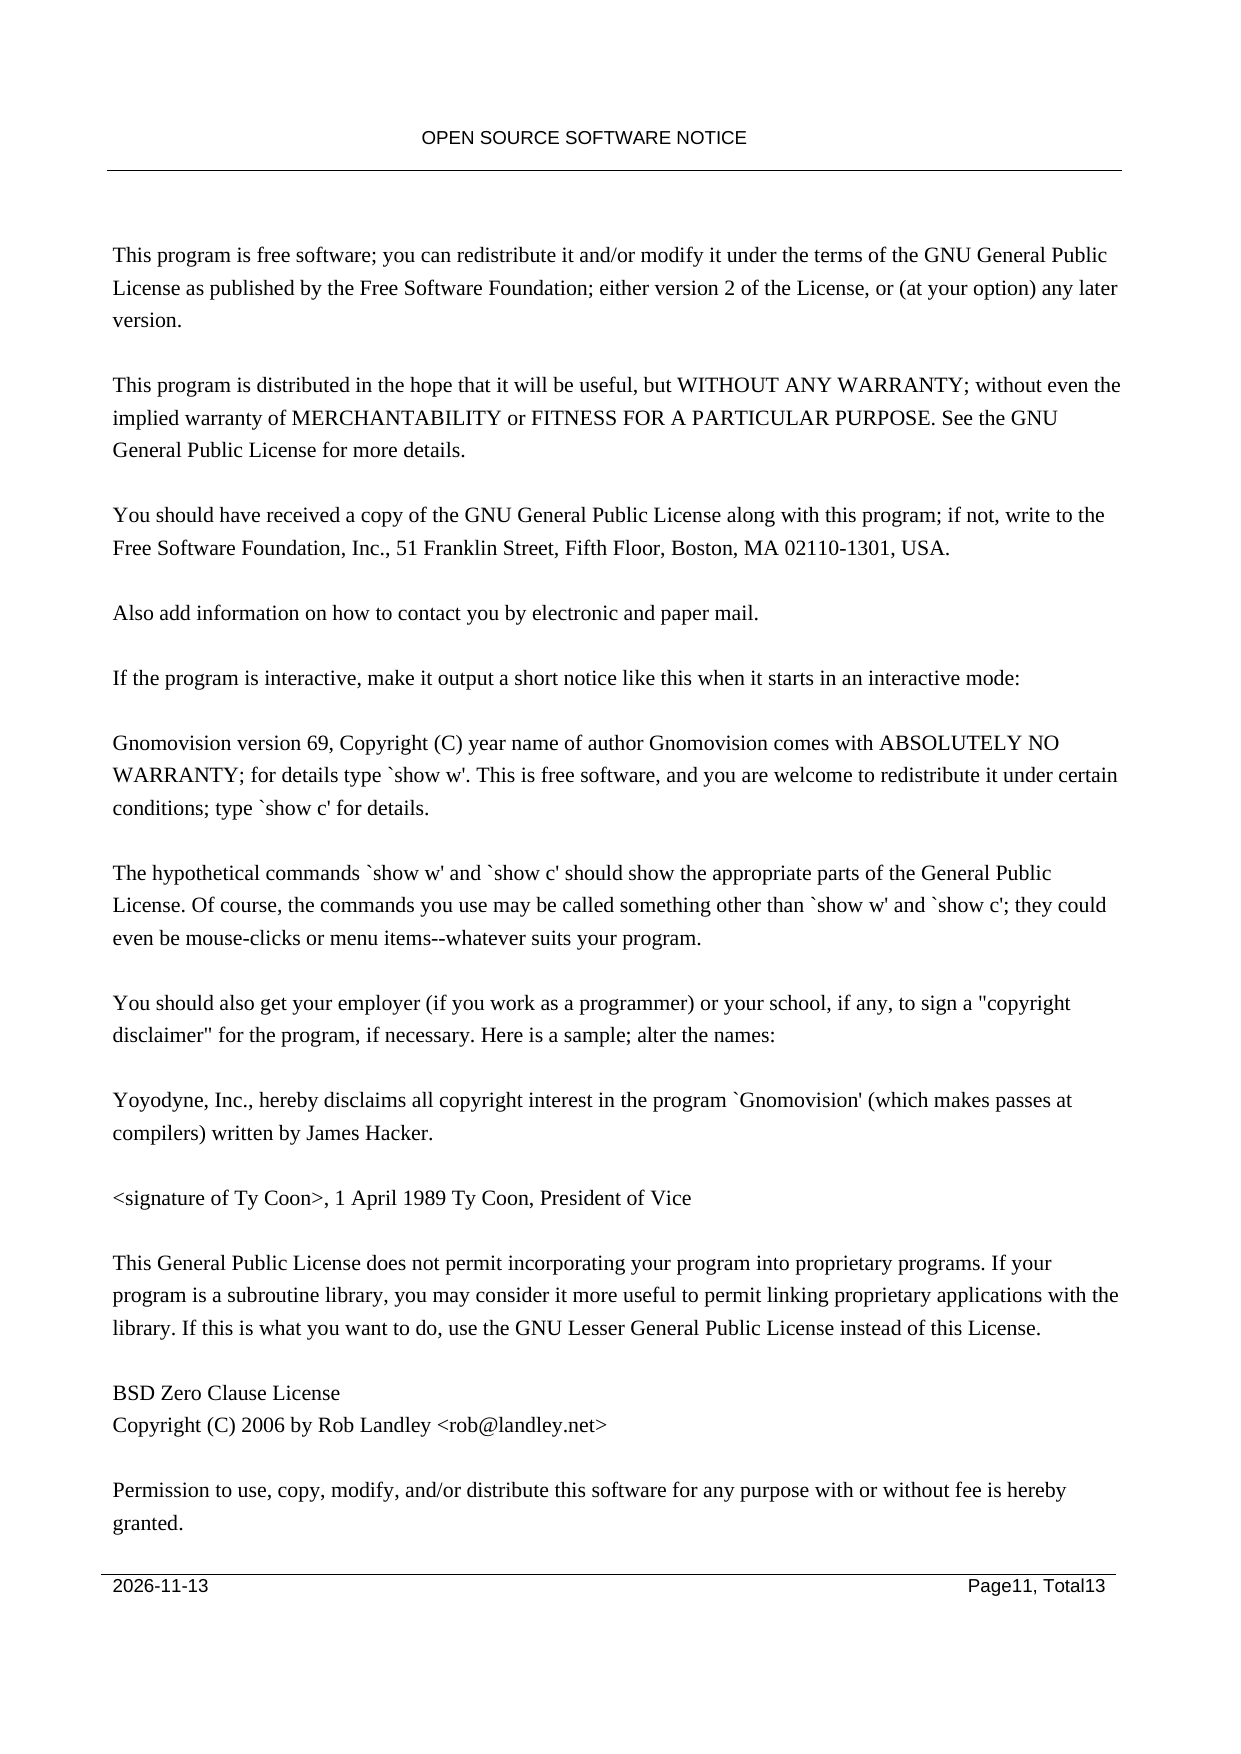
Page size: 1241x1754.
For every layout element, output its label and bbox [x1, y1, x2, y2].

text [112, 206, 1128, 1539]
